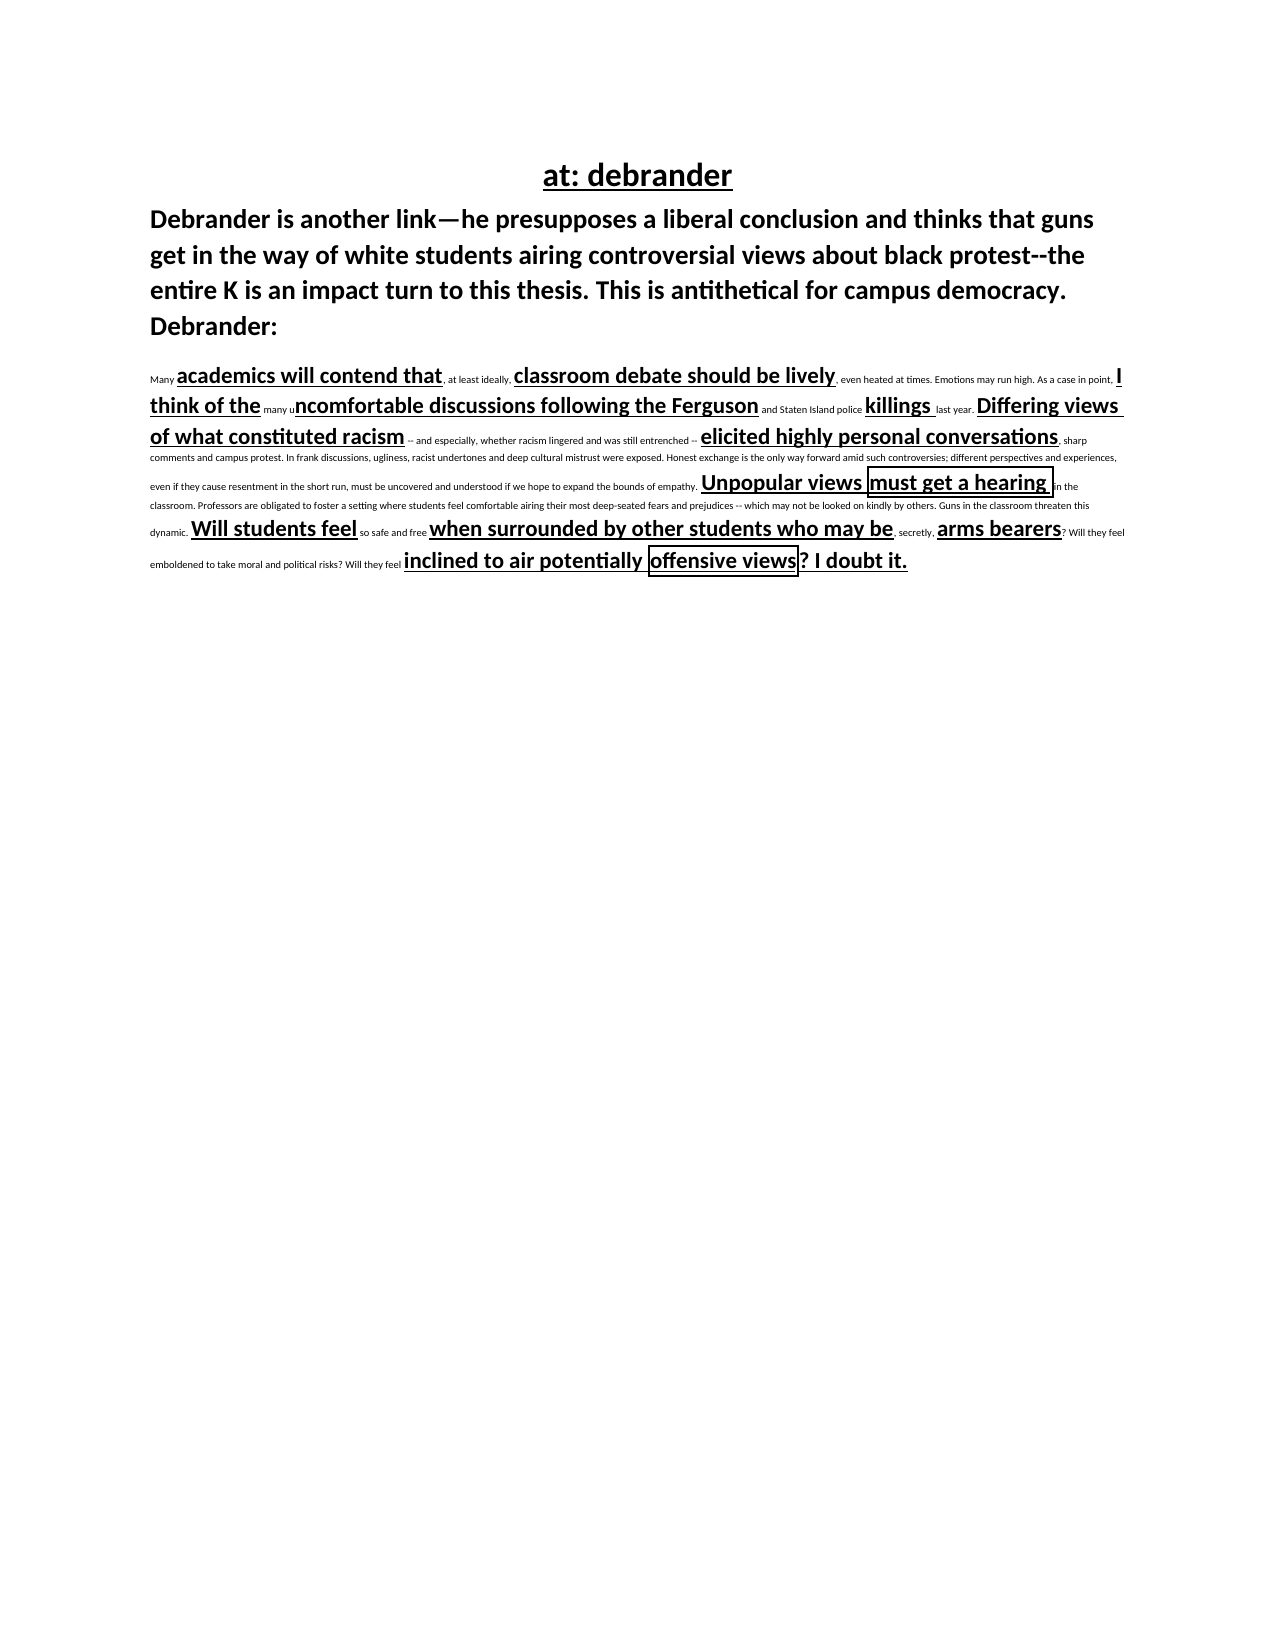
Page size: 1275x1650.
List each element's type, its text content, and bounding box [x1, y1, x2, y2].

subtitle Debrander is another link—he presupposes a liberal conclusion and thinks that guns get in the way of white students airing controversial views about black protest--the entire K is an impact turn to this thesis. This is antithetical for campus democracy. [150, 202, 1125, 307]
subtitle at: debrander [150, 154, 1125, 195]
text Many academics will contend that, at least ideally, classroom debate should be lively, even heated at times. Emotions may run high. As a case in point, I think of the many uncomfortable discussions following the Ferguson and Staten Island police killings last year. Differing views of what constituted racism -- and especially, whether racism lingered and was still entrenched -- elicited highly personal conversations, sharp comments and campus protest. In frank discussions, ugliness, racist undertones and deep cultural mistrust were exposed. Honest exchange is the only way forward amid such controversies; different perspectives and experiences, even if they cause resentment in the short run, must be uncovered and understood if we hope to expand the bounds of empathy. Unpopular views must get a hearing in the classroom. Professors are obligated to foster a setting where students feel comfortable airing their most deep-seated fears and prejudices -- which may not be looked on kindly by others. Guns in the classroom threaten this dynamic. Will students feel so safe and free when surrounded by other students who may be, secretly, arms bearers? Will they feel emboldened to take moral and political risks? Will they feel inclined to air potentially offensive views? I doubt it. [150, 361, 1125, 577]
text Debrander: [150, 309, 1125, 342]
